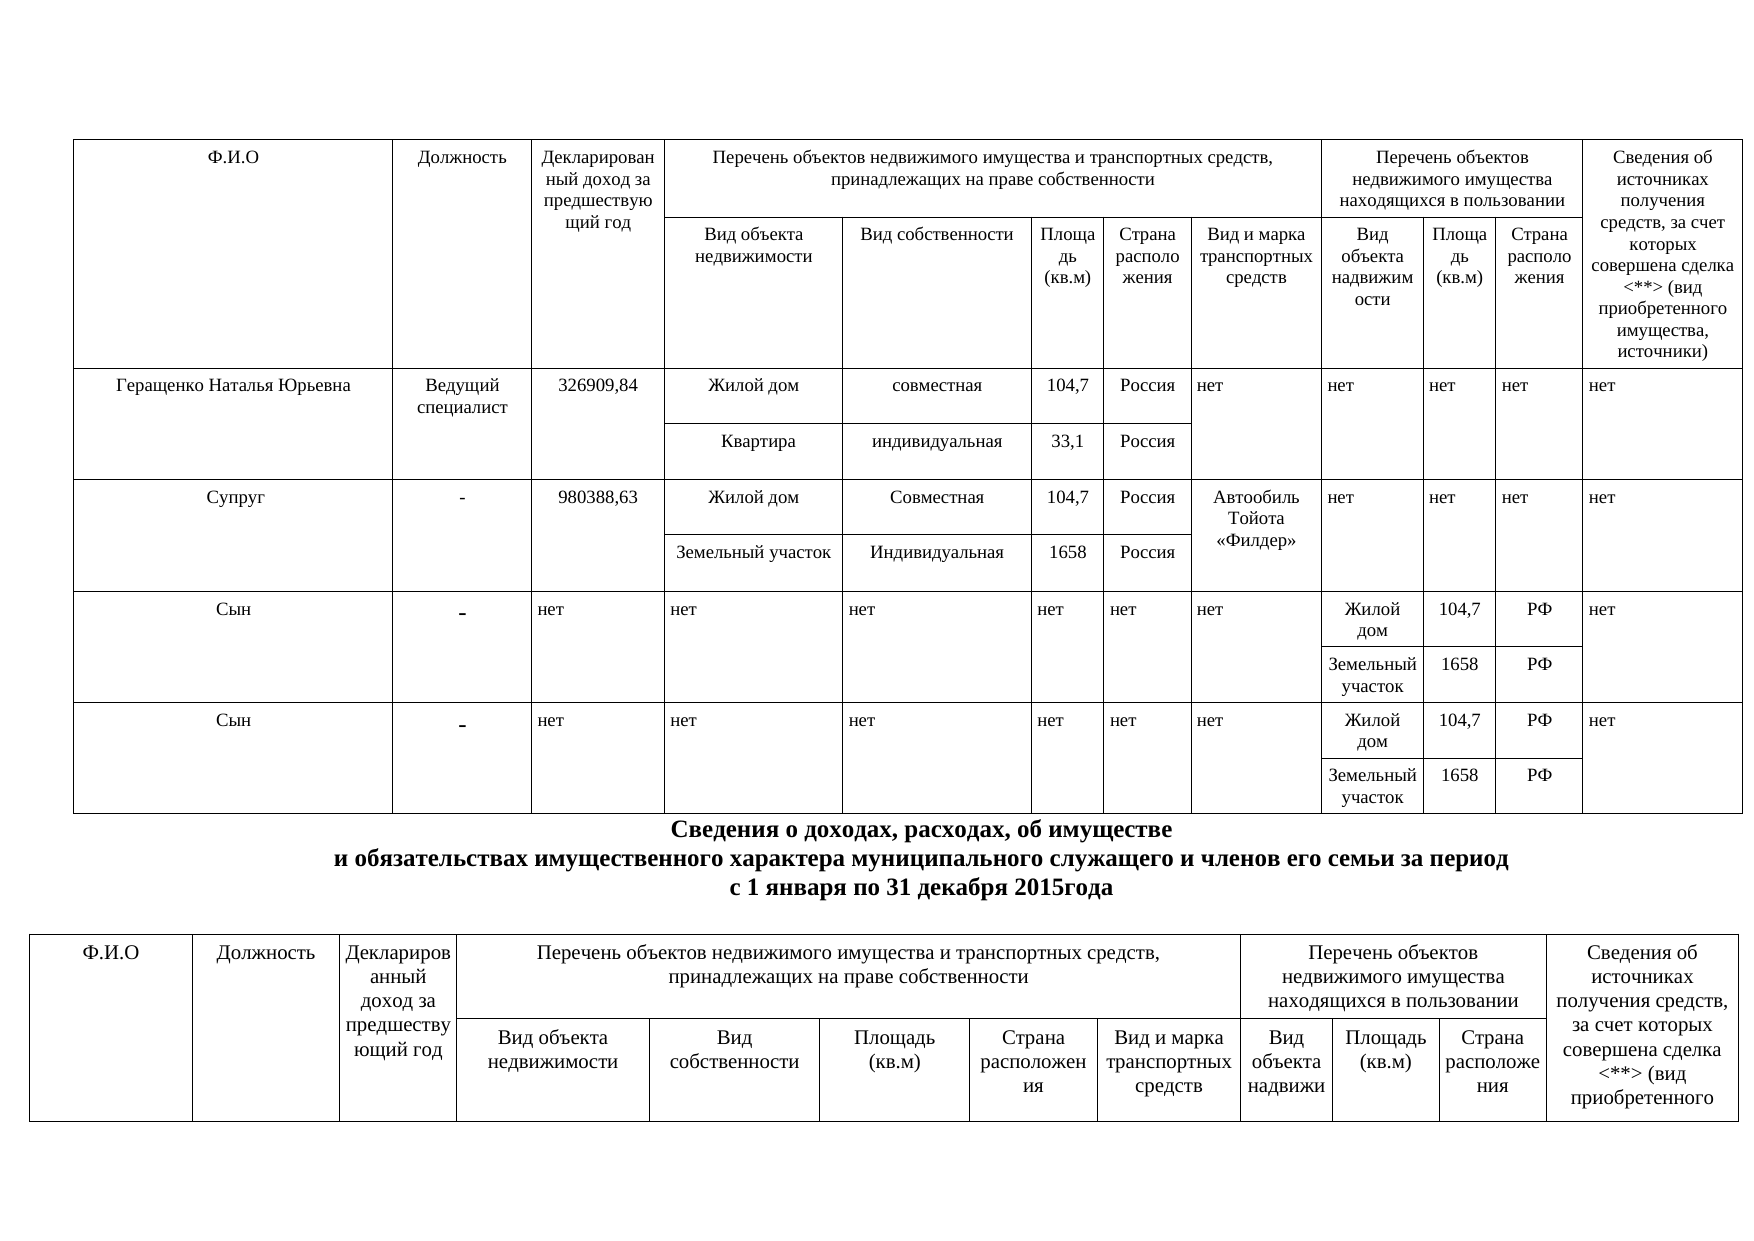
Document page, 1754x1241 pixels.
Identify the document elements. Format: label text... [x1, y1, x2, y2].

table_header Сведения об источниках получения средств, за счет которых совершена сделка <**> (вид приобретенного имущества, источники) [1547, 935, 1738, 1121]
table_cell нет [1032, 703, 1103, 813]
table_cell Страна расположения [1104, 218, 1191, 367]
table_header Ф.И.О [74, 140, 392, 367]
table_cell нет [1583, 592, 1742, 702]
table_cell 326909,84 [532, 369, 664, 479]
table_cell Площадь (кв.м) [1424, 218, 1495, 367]
table_cell нет [843, 592, 1031, 702]
table_header Перечень объектов недвижимого имущества и транспортных средств, принадлежащих на праве собственности [457, 935, 1240, 1018]
table_cell Сын [74, 703, 392, 813]
table_cell 104,7 [1424, 703, 1495, 757]
table_cell Земельный участок [665, 535, 842, 591]
table_cell - [393, 703, 531, 813]
table_cell нет [1496, 480, 1582, 591]
table_cell Вид объекта недвижимости [665, 218, 842, 367]
table_cell Вид собственности [843, 218, 1031, 367]
table_cell Площадь (кв.м) [820, 1019, 969, 1121]
table_cell РФ [1496, 759, 1582, 813]
text и обязательствах имущественного характера муниципального служащего и членов его семьи за период [177, 843, 1665, 872]
table_cell 1658 [1032, 535, 1103, 591]
table_cell Страна расположения [970, 1019, 1097, 1121]
table_cell Россия [1104, 369, 1191, 423]
table_cell Земельный участок [1322, 647, 1423, 702]
table_cell нет [1496, 369, 1582, 479]
table_cell Россия [1104, 535, 1191, 591]
table_header Декларированный доход за предшествующий год [340, 935, 456, 1121]
table_cell РФ [1496, 703, 1582, 757]
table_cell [457, 1019, 649, 1121]
table_cell Супруг [74, 480, 392, 591]
table_cell РФ [1496, 647, 1582, 702]
table_cell нет [1322, 369, 1423, 479]
table_cell Россия [1104, 424, 1191, 479]
table_cell Страна расположения [1496, 218, 1582, 367]
table_cell совместная [843, 369, 1031, 423]
table_cell Индивидуальная [843, 535, 1031, 591]
table_cell Земельный участок [1322, 759, 1423, 813]
table_cell нет [1583, 480, 1742, 591]
table_cell нет [1032, 592, 1103, 702]
table_header Перечень объектов недвижимого имущества находящихся в пользовании [1241, 935, 1546, 1018]
table_cell Жилой дом [1322, 703, 1423, 757]
table_cell Совместная [843, 480, 1031, 534]
text Сведения о доходах, расходах, об имуществе [177, 814, 1665, 843]
table_cell Страна расположения [1440, 1019, 1546, 1121]
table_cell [1241, 1019, 1332, 1121]
table_cell нет [1192, 369, 1321, 479]
table_cell нет [1583, 703, 1742, 813]
table_cell нет [1424, 480, 1495, 591]
table_cell Жилой дом [665, 480, 842, 534]
table_cell - [393, 592, 531, 702]
table_cell нет [1583, 369, 1742, 479]
table_cell Квартира [665, 424, 842, 479]
table_cell 980388,63 [532, 480, 664, 591]
table_cell [193, 1018, 339, 1121]
table_cell Сын [74, 592, 392, 702]
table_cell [1098, 1019, 1240, 1121]
table_cell Вид и марка транспортных средств [1192, 218, 1321, 367]
table_cell [393, 217, 531, 367]
table_cell Вид объекта надвижимости [1322, 218, 1423, 367]
table_cell 1658 [1424, 759, 1495, 813]
table_header Сведения об источниках получения средств, за счет которых совершена сделка <**> (вид приобретенного имущества, источники) [1583, 140, 1742, 367]
table_cell Жилой дом [1322, 592, 1423, 646]
table_cell 104,7 [1424, 592, 1495, 646]
table_cell нет [665, 703, 842, 813]
table_cell нет [665, 592, 842, 702]
table_cell Россия [1104, 480, 1191, 534]
table_cell 104,7 [1032, 480, 1103, 534]
table_cell нет [1192, 592, 1321, 702]
table_cell нет [1104, 703, 1191, 813]
table_cell 104,7 [1032, 369, 1103, 423]
table_header Ф.И.О [30, 935, 192, 1121]
table_header Перечень объектов недвижимого имущества находящихся в пользовании [1322, 140, 1582, 217]
table_cell нет [532, 703, 664, 813]
table_cell индивидуальная [843, 424, 1031, 479]
table_cell нет [843, 703, 1031, 813]
table_cell Геращенко Наталья Юрьевна [74, 369, 392, 479]
table_cell нет [532, 592, 664, 702]
table_header Должность [193, 935, 339, 1018]
table_header Перечень объектов недвижимого имущества и транспортных средств, принадлежащих на праве собственности [665, 140, 1321, 217]
table_cell Ведущий специалист [393, 369, 531, 479]
text с 1 января по 31 декабря 2015года [177, 872, 1665, 900]
table_cell Площадь (кв.м) [1032, 218, 1103, 367]
table_cell Автообиль Тойота «Филдер» [1192, 480, 1321, 591]
table_header Декларированный доход за предшествующий год [532, 140, 664, 367]
table_cell нет [1192, 703, 1321, 813]
table_cell 1658 [1424, 647, 1495, 702]
table_cell нет [1424, 369, 1495, 479]
table_cell нет [1104, 592, 1191, 702]
table_cell Жилой дом [665, 369, 842, 423]
table_cell нет [1322, 480, 1423, 591]
table_cell Вид собственности [650, 1019, 819, 1121]
table_cell Площадь (кв.м) [1333, 1019, 1439, 1121]
table_cell 33,1 [1032, 424, 1103, 479]
table_cell - [393, 480, 531, 591]
table_cell РФ [1496, 592, 1582, 646]
table_header Должность [393, 140, 531, 217]
